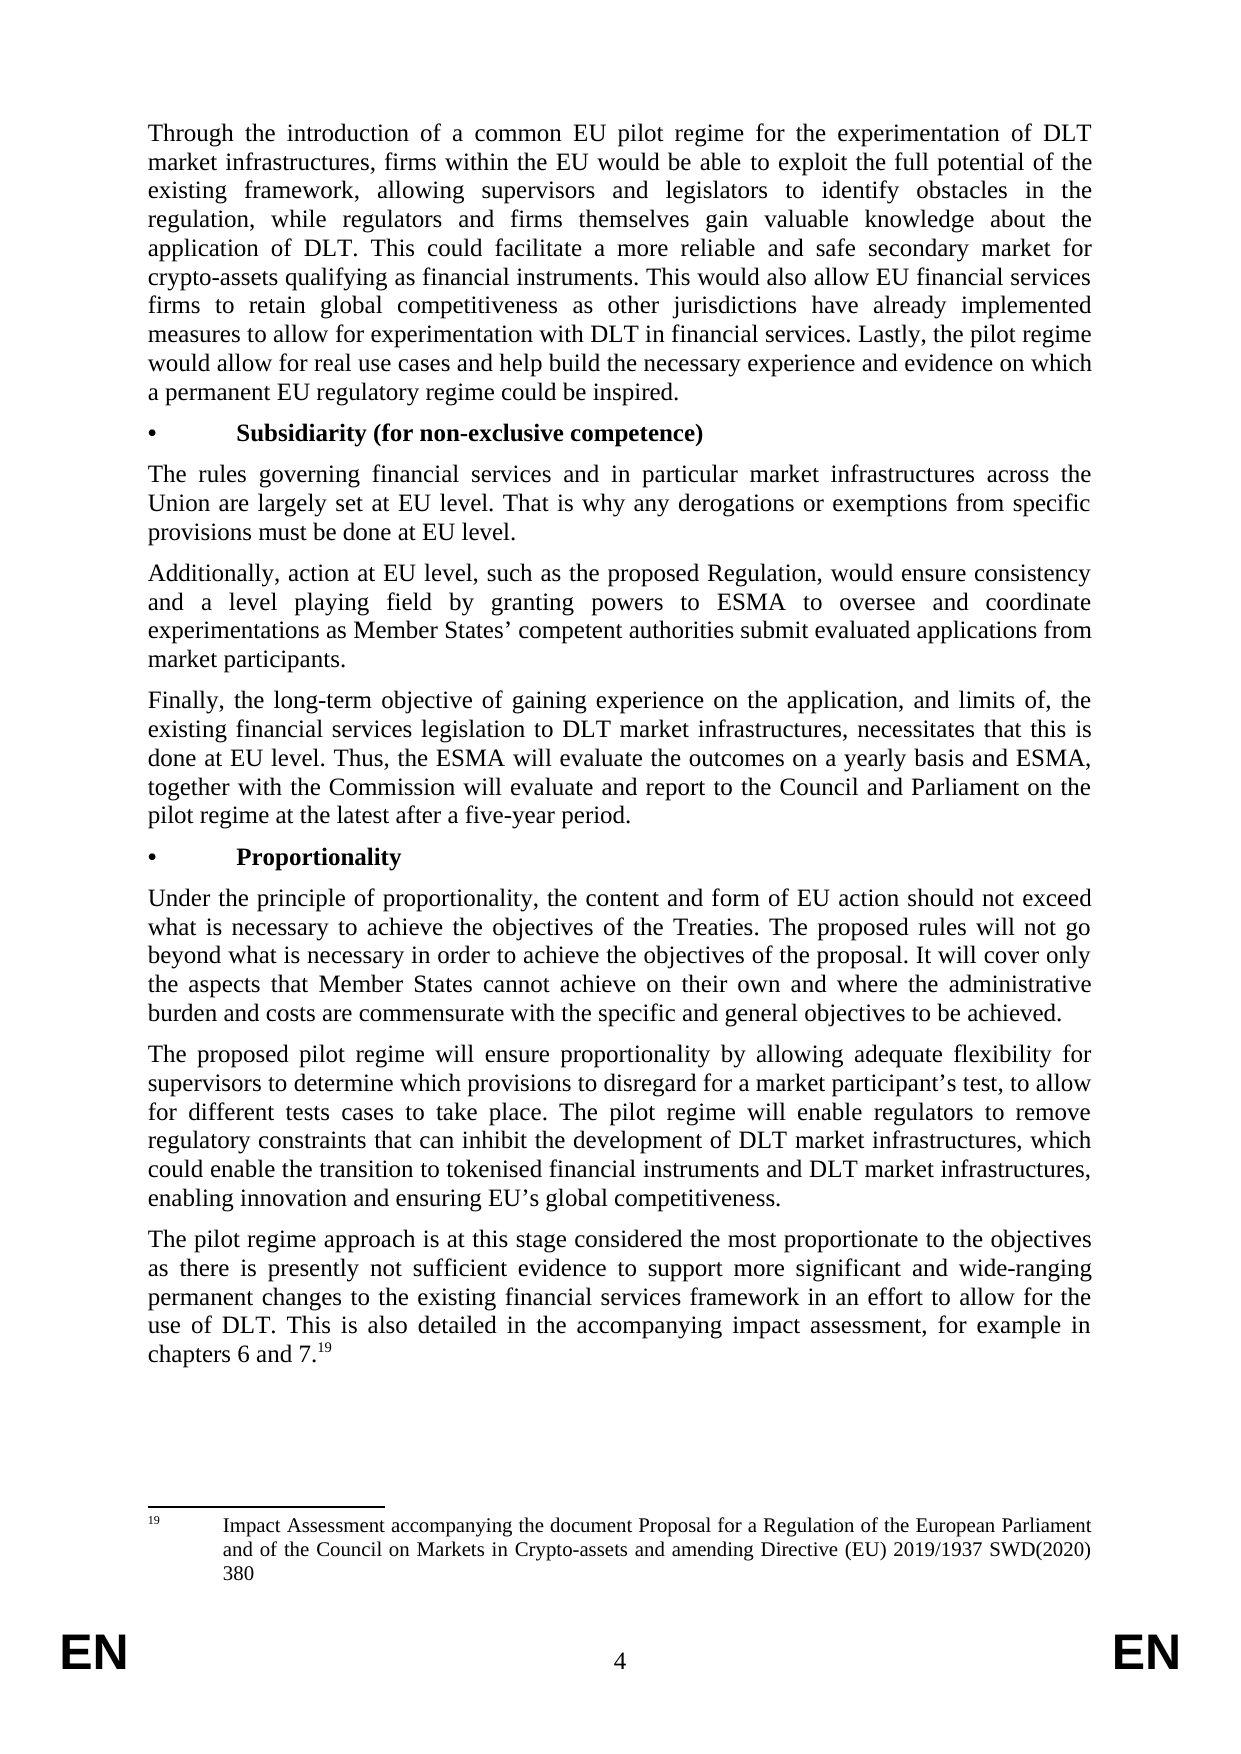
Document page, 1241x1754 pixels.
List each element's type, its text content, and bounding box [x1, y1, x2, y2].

text Under the principle of proportionality, the content and form of EU action should not exceed what is necessary to achieve the objectives of the Treaties. The proposed rules will not go beyond what is necessary in order to achieve the objectives of the proposal. It will cover only the aspects that Member States cannot achieve on their own and where the administrative burden and costs are commensurate with the specific and general objectives to be achieved. [148, 883, 1093, 1027]
text Additionally, action at EU level, such as the proposed Regulation, would ensure consistency and a level playing field by granting powers to ESMA to oversee and coordinate experimentations as Member States’ competent authorities submit evaluated applications from market participants. [148, 558, 1093, 673]
text The proposed pilot regime will ensure proportionality by allowing adequate flexibility for supervisors to determine which provisions to disregard for a market participant’s test, to allow for different tests cases to take place. The pilot regime will enable regulators to remove regulatory constraints that can inhibit the development of DLT market infrastructures, which could enable the transition to tokenised financial instruments and DLT market infrastructures, enabling innovation and ensuring EU’s global competitiveness. [148, 1039, 1093, 1212]
text Finally, the long-term objective of gaining experience on the application, and limits of, the existing financial services legislation to DLT market infrastructures, necessitates that this is done at EU level. Thus, the ESMA will evaluate the outcomes on a yearly basis and ESMA, together with the Commission will evaluate and report to the Council and Parliament on the pilot regime at the latest after a five-year period. [148, 686, 1093, 829]
text Through the introduction of a common EU pilot regime for the experimentation of DLT market infrastructures, firms within the EU would be able to exploit the full potential of the existing framework, allowing supervisors and legislators to identify obstacles in the regulation, while regulators and firms themselves gain valuable knowledge about the application of DLT. This could facilitate a more reliable and safe secondary market for crypto-assets qualifying as financial instruments. This would also allow EU financial services firms to retain global competitiveness as other jurisdictions have already implemented measures to allow for experimentation with DLT in financial services. Lastly, the pilot regime would allow for real use cases and help build the necessary experience and evidence on which a permanent EU regulatory regime could be inspired. [148, 118, 1093, 406]
text The rules governing financial services and in particular market infrastructures across the Union are largely set at EU level. That is why any derogations or exemptions from specific provisions must be done at EU level. [148, 459, 1093, 546]
subtitle • Subsidiarity (for non-exclusive competence) [148, 418, 1093, 447]
subtitle • Proportionality [148, 842, 1093, 871]
text The pilot regime approach is at this stage considered the most proportionate to the objectives as there is presently not sufficient evidence to support more significant and wide-ranging permanent changes to the existing financial services framework in an effort to allow for the use of DLT. This is also detailed in the accompanying impact assessment, for example in chapters 6 and 7. [148, 1224, 1093, 1368]
